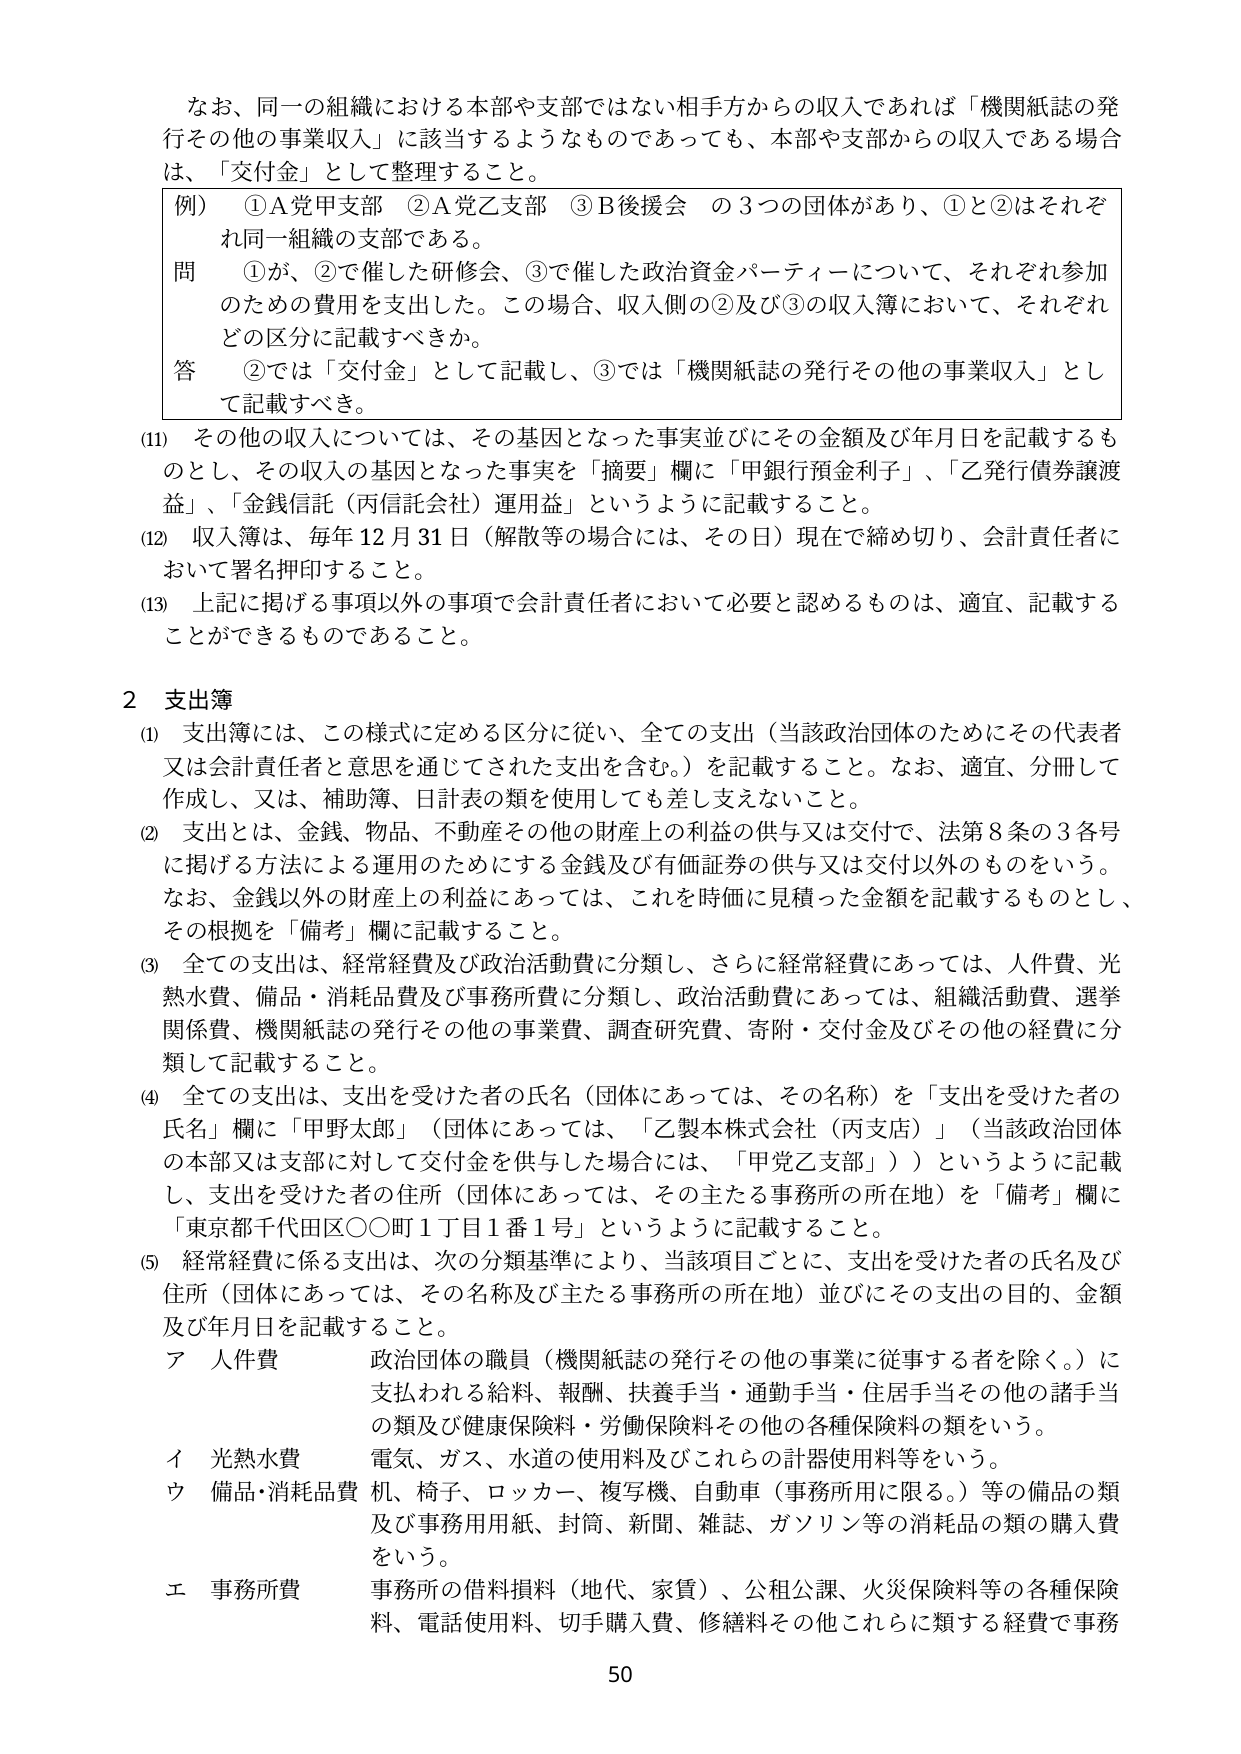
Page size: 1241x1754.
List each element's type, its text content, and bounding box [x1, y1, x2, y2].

text ⑶ 全ての支出は、経常経費及び政治活動費に分類し、さらに経常経費にあっては、人件費、光熱水費、備品・消耗品費及び事務所費に分類し、政治活動費にあっては、組織活動費、選挙関係費、機関紙誌の発行その他の事業費、調査研究費、寄附・交付金及びその他の経費に分類して記載すること。 [140, 946, 1122, 1078]
text ２ 支出簿 [118, 682, 1122, 715]
text ⑸ 経常経費に係る支出は、次の分類基準により、当該項目ごとに、支出を受けた者の氏名及び住所（団体にあっては、その名称及び主たる事務所の所在地）並びにその支出の目的、金額及び年月日を記載すること。 [140, 1243, 1122, 1342]
table_header 例） ①Ａ党甲支部 ②Ａ党乙支部 ③Ｂ後援会 の３つの団体があり、①と②はそれぞれ同一組織の支部である。 問 ①が、②で催した研修会、③で催した政治資金パーティーについて、それぞれ参加のための費用を支出した。この場合、収入側の②及び③の収入簿において、それぞれどの区分に記載すべきか。 答 ②では「交付金」として記載し、③では「機関紙誌の発行その他の事業収入」として記載すべき。 [163, 189, 1121, 419]
text ⑴ 支出簿には、この様式に定める区分に従い、全ての支出（当該政治団体のためにその代表者又は会計責任者と意思を通じてされた支出を含む｡）を記載すること。なお、適宜、分冊して作成し、又は、補助簿、日計表の類を使用しても差し支えないこと。 [140, 715, 1122, 814]
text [164, 1572, 1122, 1638]
text ⑿ 収入簿は、毎年12月31日（解散等の場合には、その日）現在で締め切り、会計責任者において署名押印すること。 [140, 519, 1122, 585]
text ⑵ 支出とは、金銭、物品、不動産その他の財産上の利益の供与又は交付で、法第８条の３各号に掲げる方法による運用のためにする金銭及び有価証券の供与又は交付以外のものをいう。なお、金銭以外の財産上の利益にあっては、これを時価に見積った金額を記載するものとし、その根拠を「備考」欄に記載すること。 [140, 814, 1122, 946]
text ア 人件費 政治団体の職員（機関紙誌の発行その他の事業に従事する者を除く｡）に支払われる給料、報酬、扶養手当・通勤手当・住居手当その他の諸手当の類及び健康保険料・労働保険料その他の各種保険料の類をいう。 [164, 1342, 1122, 1441]
text ⑾ その他の収入については、その基因となった事実並びにその金額及び年月日を記載するものとし、その収入の基因となった事実を「摘要」欄に「甲銀行預金利子」､「乙発行債券譲渡益」､「金銭信託（丙信託会社）運用益」というように記載すること。 [140, 420, 1122, 519]
text ⑷ 全ての支出は、支出を受けた者の氏名（団体にあっては、その名称）を「支出を受けた者の氏名」欄に「甲野太郎」（団体にあっては、「乙製本株式会社（丙支店）」（当該政治団体の本部又は支部に対して交付金を供与した場合には、「甲党乙支部」））というように記載し、支出を受けた者の住所（団体にあっては、その主たる事務所の所在地）を「備考」欄に「東京都千代田区○○町１丁目１番１号」というように記載すること。 [140, 1078, 1122, 1243]
text ウ 備品･消耗品費 机、椅子、ロッカー、複写機、自動車（事務所用に限る｡）等の備品の類及び事務用用紙、封筒、新聞、雑誌、ガソリン等の消耗品の類の購入費をいう。 [164, 1473, 1122, 1572]
text なお、同一の組織における本部や支部ではない相手方からの収入であれば「機関紙誌の発行その他の事業収入」に該当するようなものであっても、本部や支部からの収入である場合は、「交付金」として整理すること。 [140, 89, 1122, 187]
text ⒀ 上記に掲げる事項以外の事項で会計責任者において必要と認めるものは、適宜、記載することができるものであること。 [140, 585, 1122, 651]
text イ 光熱水費 電気、ガス、水道の使用料及びこれらの計器使用料等をいう。 [164, 1441, 1122, 1473]
